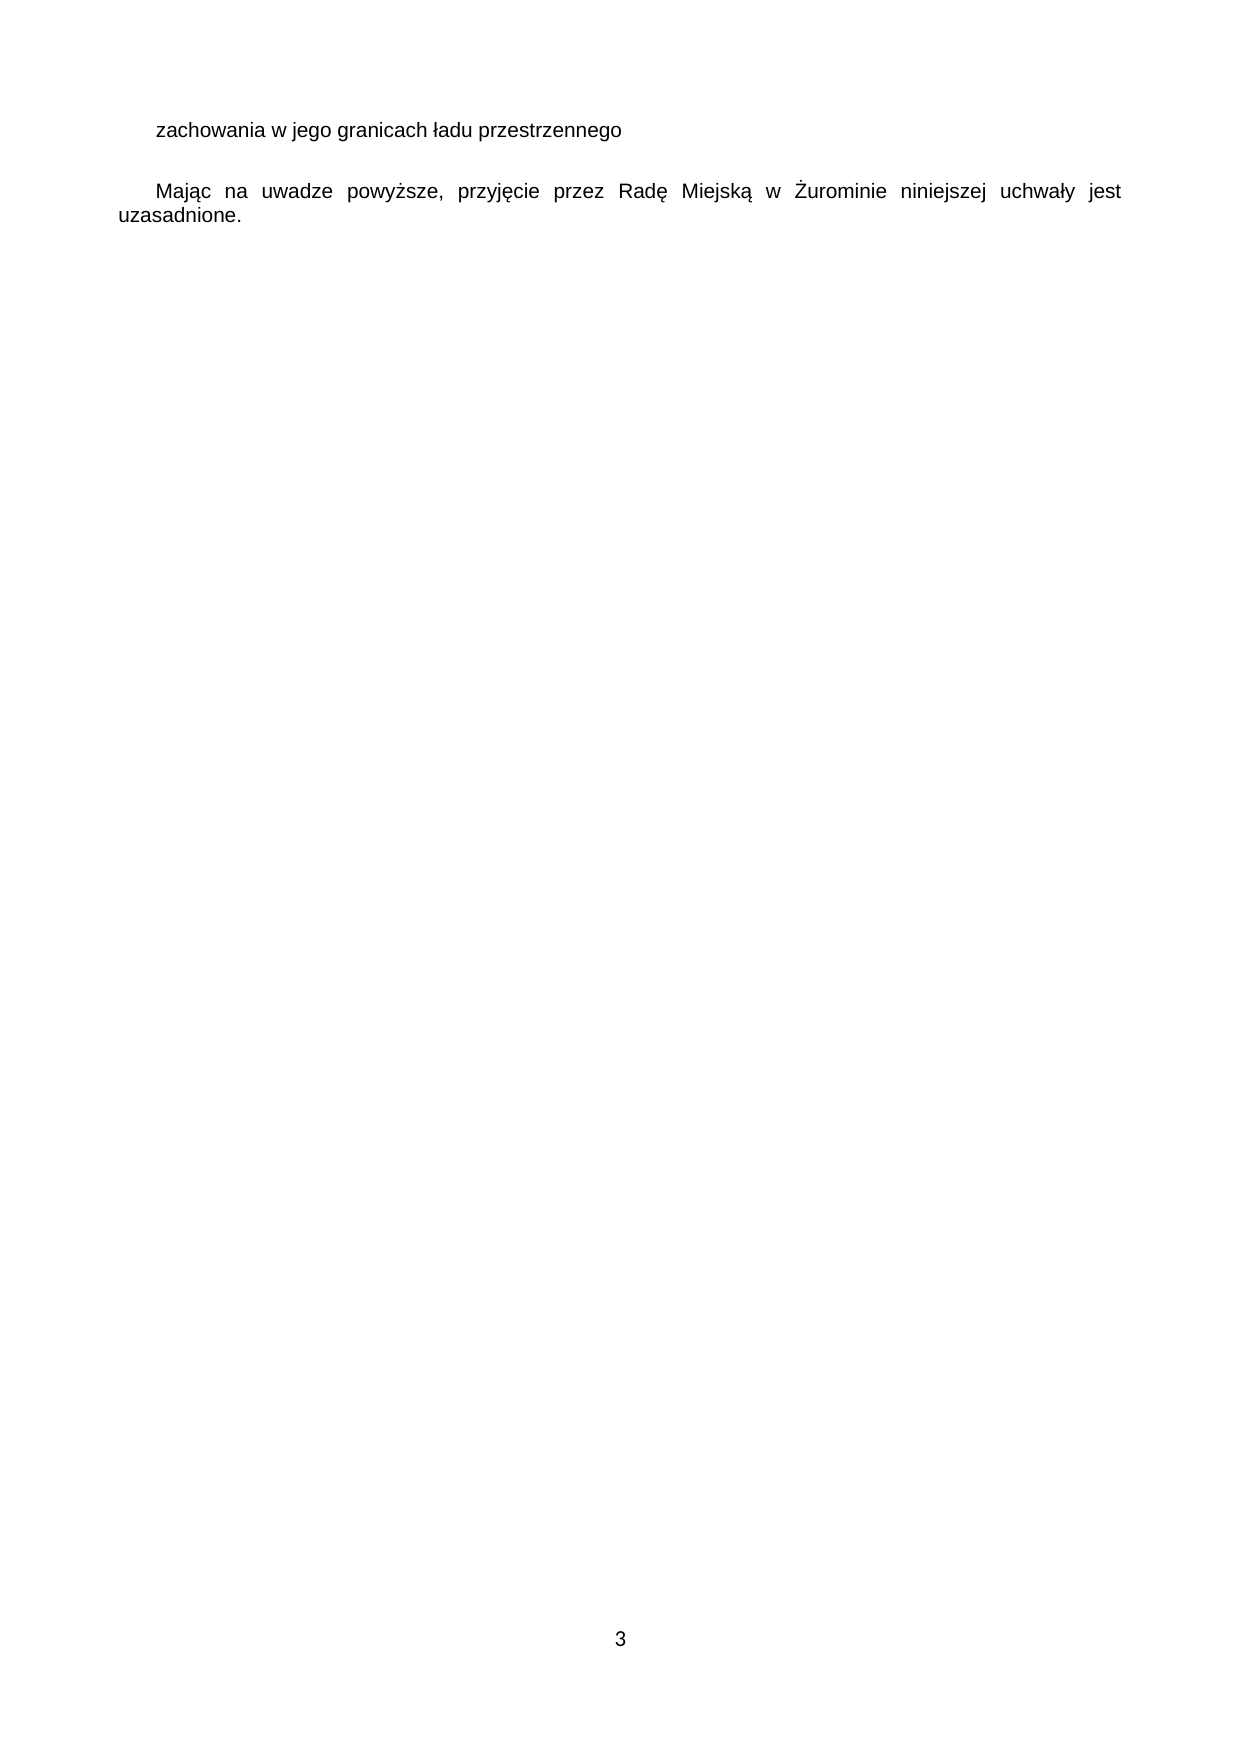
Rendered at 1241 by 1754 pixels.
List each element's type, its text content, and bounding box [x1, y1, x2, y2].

text Mając na uwadze powyższe, przyjęcie przez Radę Miejską w Żurominie niniejszej uchwały jest uzasadnione. [118, 178, 1122, 226]
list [118, 118, 1122, 142]
